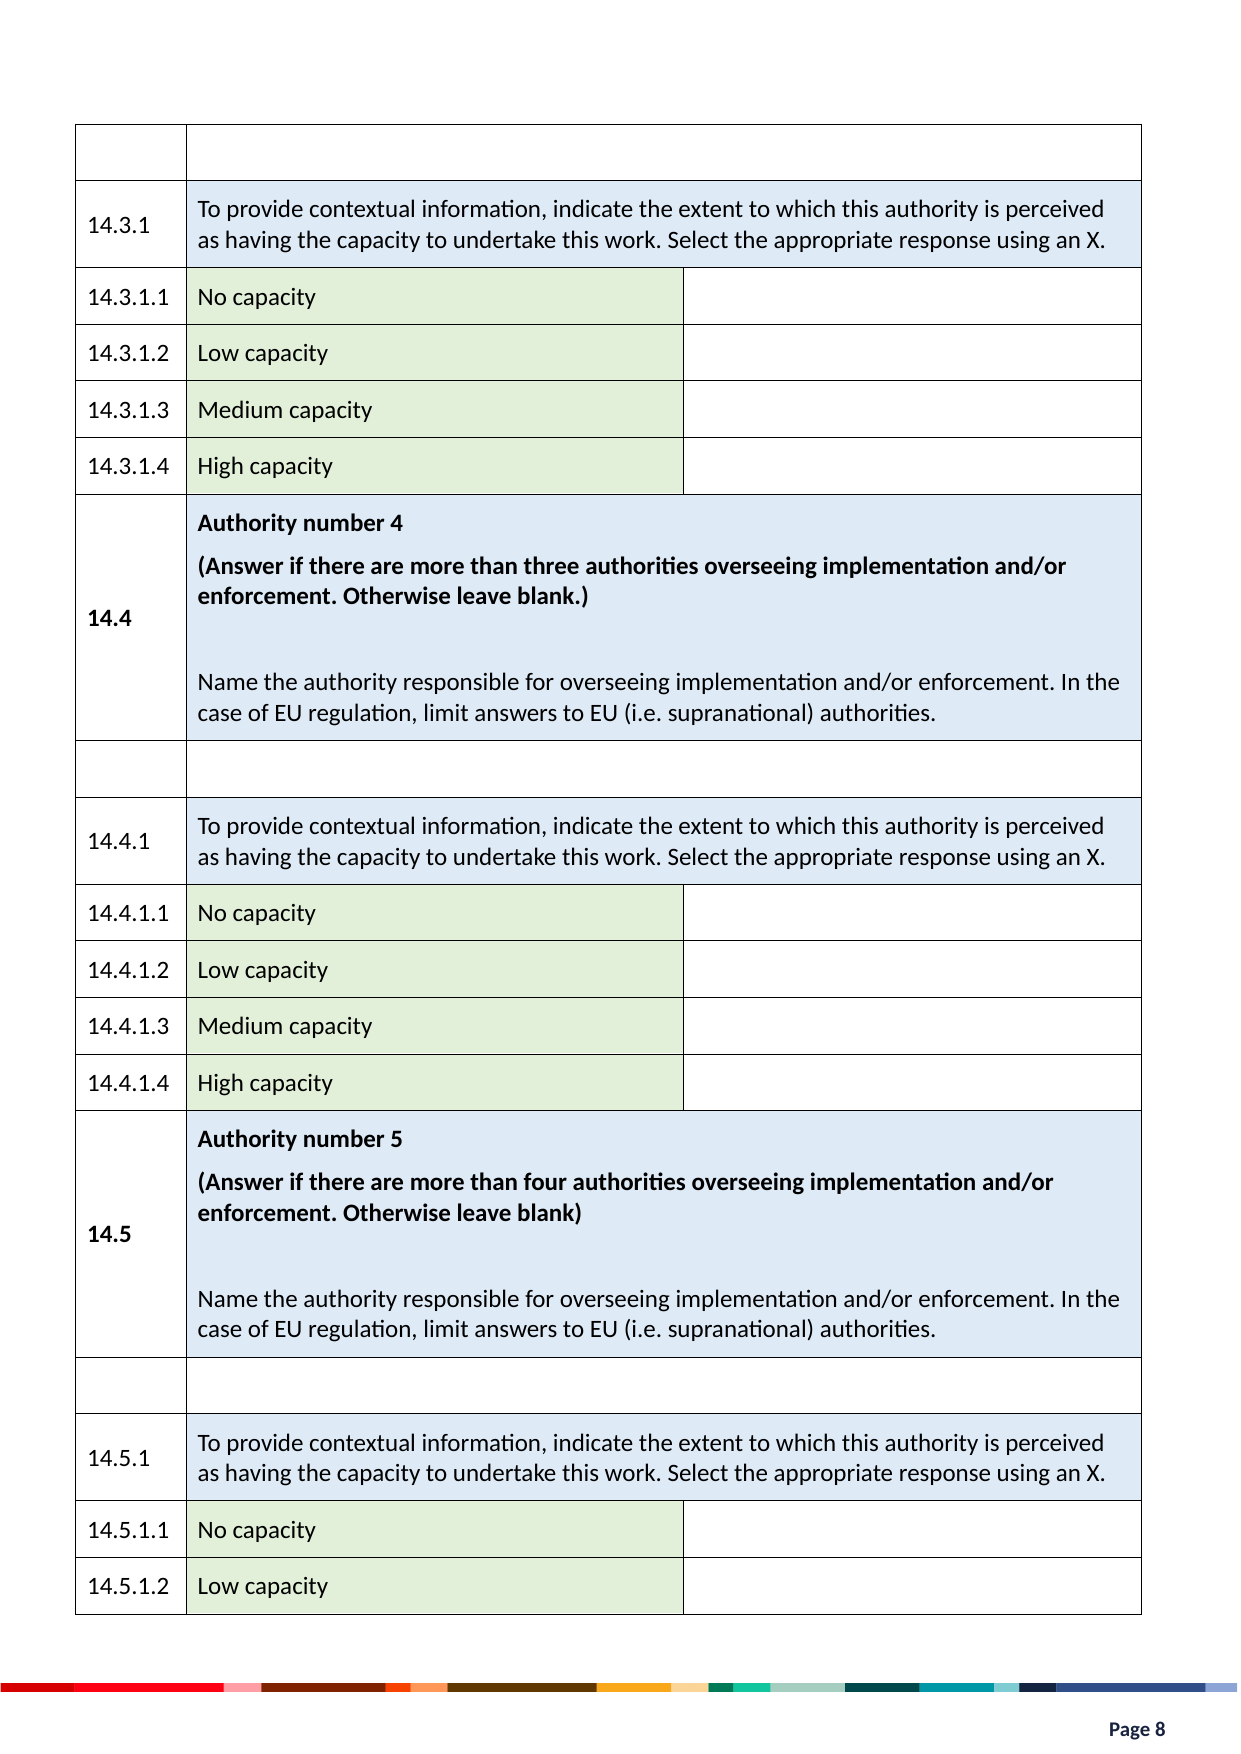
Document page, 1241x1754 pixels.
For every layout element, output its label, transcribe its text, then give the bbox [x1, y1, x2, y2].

table_cell [684, 438, 1141, 493]
table_cell Low capacity [187, 941, 683, 997]
table_cell [684, 268, 1141, 324]
table_cell Medium capacity [187, 998, 683, 1053]
table_cell 14.4.1.4 [76, 1055, 186, 1110]
table_cell 14.3.1.3 [76, 381, 186, 437]
table_cell [684, 885, 1141, 940]
table_cell [684, 1558, 1141, 1613]
table_cell [684, 1055, 1141, 1110]
table_cell 14.5.1.2 [76, 1558, 186, 1613]
table_cell High capacity [187, 1055, 683, 1110]
table_cell [684, 998, 1141, 1053]
table_cell [187, 1358, 1141, 1413]
picture [0, 1683, 1236, 1692]
table_cell 14.3.1.2 [76, 325, 186, 380]
table_cell To provide contextual information, indicate the extent to which this authority is perceived as having the capacity to undertake this work. Select the appropriate response using an X. [187, 798, 1141, 884]
table_cell [76, 1358, 186, 1413]
table_cell 14.4.1.2 [76, 941, 186, 997]
table_cell 14.5.1 [76, 1414, 186, 1500]
table_cell [684, 325, 1141, 380]
table_cell No capacity [187, 885, 683, 940]
table_cell High capacity [187, 438, 683, 493]
table_cell 14.4 [76, 495, 186, 740]
table_cell Low capacity [187, 1558, 683, 1613]
table_cell [684, 941, 1141, 997]
table_cell [684, 381, 1141, 437]
table_cell 14.5.1.1 [76, 1501, 186, 1557]
table_cell To provide contextual information, indicate the extent to which this authority is perceived as having the capacity to undertake this work. Select the appropriate response using an X. [187, 1414, 1141, 1500]
table_cell No capacity [187, 268, 683, 324]
table_cell To provide contextual information, indicate the extent to which this authority is perceived as having the capacity to undertake this work. Select the appropriate response using an X. [187, 181, 1141, 267]
table_cell 14.3.1.1 [76, 268, 186, 324]
table_cell 14.3.1 [76, 181, 186, 267]
table_cell 14.4.1 [76, 798, 186, 884]
table_cell 14.4.1.3 [76, 998, 186, 1053]
table_cell 14.3.1.4 [76, 438, 186, 493]
table_cell [76, 125, 186, 180]
table_cell 14.4.1.1 [76, 885, 186, 940]
table_cell 14.5 [76, 1111, 186, 1357]
table_cell [187, 741, 1141, 797]
table_cell Medium capacity [187, 381, 683, 437]
table_cell Authority number 5 (Answer if there are more than four authorities overseeing implementation and/or enforcement. Otherwise leave blank) Name the authority responsible for overseeing implementation and/or enforcement. In the case of EU regulation, limit answers to EU (i.e. supranational) authorities. [187, 1111, 1141, 1357]
table_cell Low capacity [187, 325, 683, 380]
table_cell Authority number 4 (Answer if there are more than three authorities overseeing implementation and/or enforcement. Otherwise leave blank.) Name the authority responsible for overseeing implementation and/or enforcement. In the case of EU regulation, limit answers to EU (i.e. supranational) authorities. [187, 495, 1141, 740]
table_cell [684, 1501, 1141, 1557]
table_cell No capacity [187, 1501, 683, 1557]
table_cell [187, 125, 1141, 180]
table_cell [76, 741, 186, 797]
